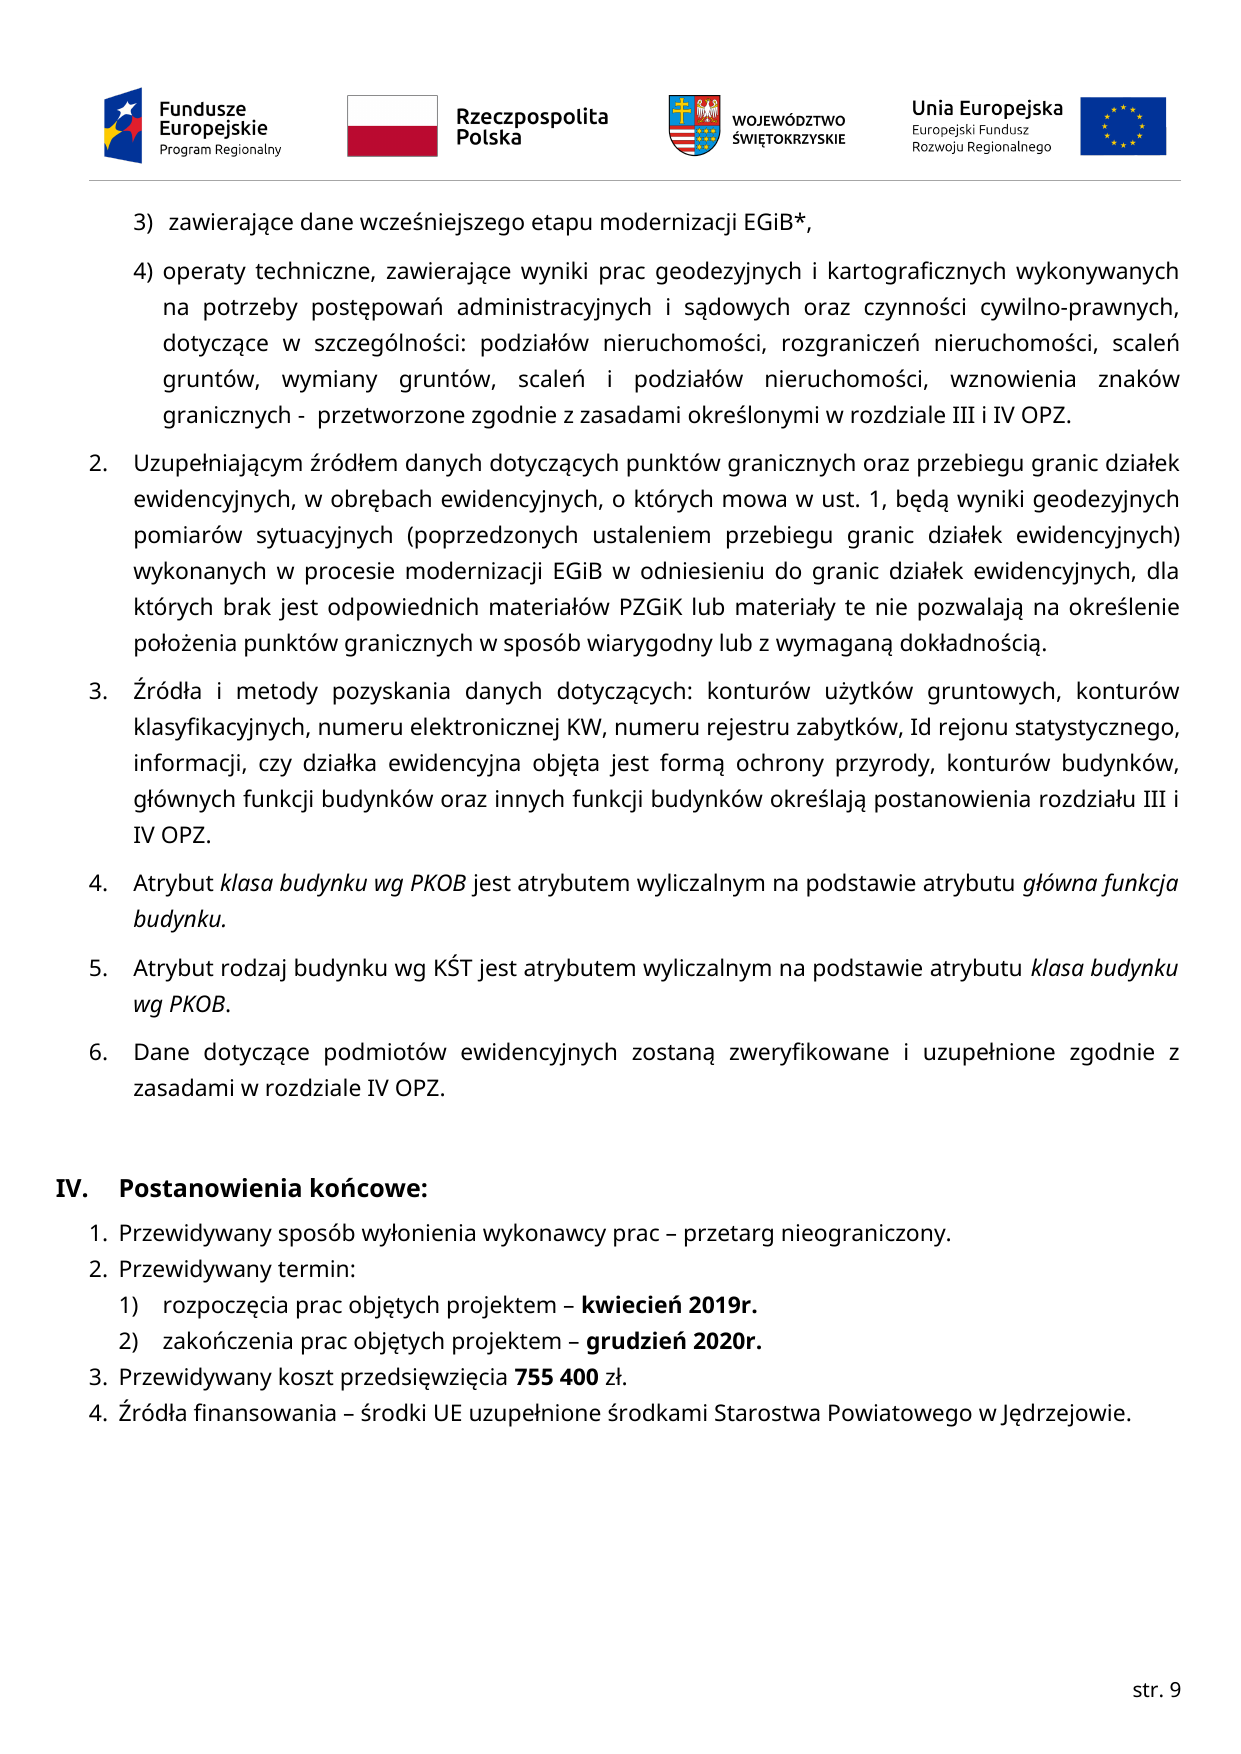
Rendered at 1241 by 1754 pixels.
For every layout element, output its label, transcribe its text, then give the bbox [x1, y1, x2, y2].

list Postanowienia końcowe: [89, 1170, 1181, 1204]
list Przewidywany termin: [89, 1253, 1181, 1284]
list operaty techniczne, zawierające wyniki prac geodezyjnych i kartograficznych wykonywanych na potrzeby postępowań administracyjnych i sądowych oraz czynności cywilno-prawnych, dotyczące w szczególności: podziałów nieruchomości, rozgraniczeń nieruchomości, scaleń gruntów, wymiany gruntów, scaleń i podziałów nieruchomości, wznowienia znaków granicznych - przetworzone zgodnie z zasadami określonymi w rozdziale III i IV OPZ. [133, 255, 1181, 430]
list Źródła i metody pozyskania danych dotyczących: konturów użytków gruntowych, konturów klasyfikacyjnych, numeru elektronicznej KW, numeru rejestru zabytków, Id rejonu statystycznego, informacji, czy działka ewidencyjna objęta jest formą ochrony przyrody, konturów budynków, głównych funkcji budynków oraz innych funkcji budynków określają postanowienia rozdziału III i IV OPZ. [89, 675, 1181, 850]
picture [88, 73, 1182, 179]
list Przewidywany sposób wyłonienia wykonawcy prac – przetarg nieograniczony. [89, 1217, 1181, 1248]
list Źródła finansowania – środki UE uzupełnione środkami Starostwa Powiatowego w Jędrzejowie. [89, 1397, 1181, 1428]
list Atrybut rodzaj budynku wg KŚT jest atrybutem wyliczalnym na podstawie atrybutu klasa budynku wg PKOB. [89, 952, 1181, 1019]
list Atrybut klasa budynku wg PKOB jest atrybutem wyliczalnym na podstawie atrybutu główna funkcja budynku. [89, 867, 1181, 934]
list Dane dotyczące podmiotów ewidencyjnych zostaną zweryfikowane i uzupełnione zgodnie z zasadami w rozdziale IV OPZ. [89, 1036, 1181, 1103]
list Przewidywany koszt przedsięwzięcia 755 400 zł. [89, 1361, 1181, 1392]
list zakończenia prac objętych projektem – grudzień 2020r. [118, 1325, 1181, 1356]
list rozpoczęcia prac objętych projektem – kwiecień 2019r. [118, 1289, 1181, 1320]
list Uzupełniającym źródłem danych dotyczących punktów granicznych oraz przebiegu granic działek ewidencyjnych, w obrębach ewidencyjnych, o których mowa w ust. 1, będą wyniki geodezyjnych pomiarów sytuacyjnych (poprzedzonych ustaleniem przebiegu granic działek ewidencyjnych) wykonanych w procesie modernizacji EGiB w odniesieniu do granic działek ewidencyjnych, dla których brak jest odpowiednich materiałów PZGiK lub materiały te nie pozwalają na określenie położenia punktów granicznych w sposób wiarygodny lub z wymaganą dokładnością. [89, 447, 1181, 658]
list zawierające dane wcześniejszego etapu modernizacji EGiB*, [133, 206, 1181, 238]
